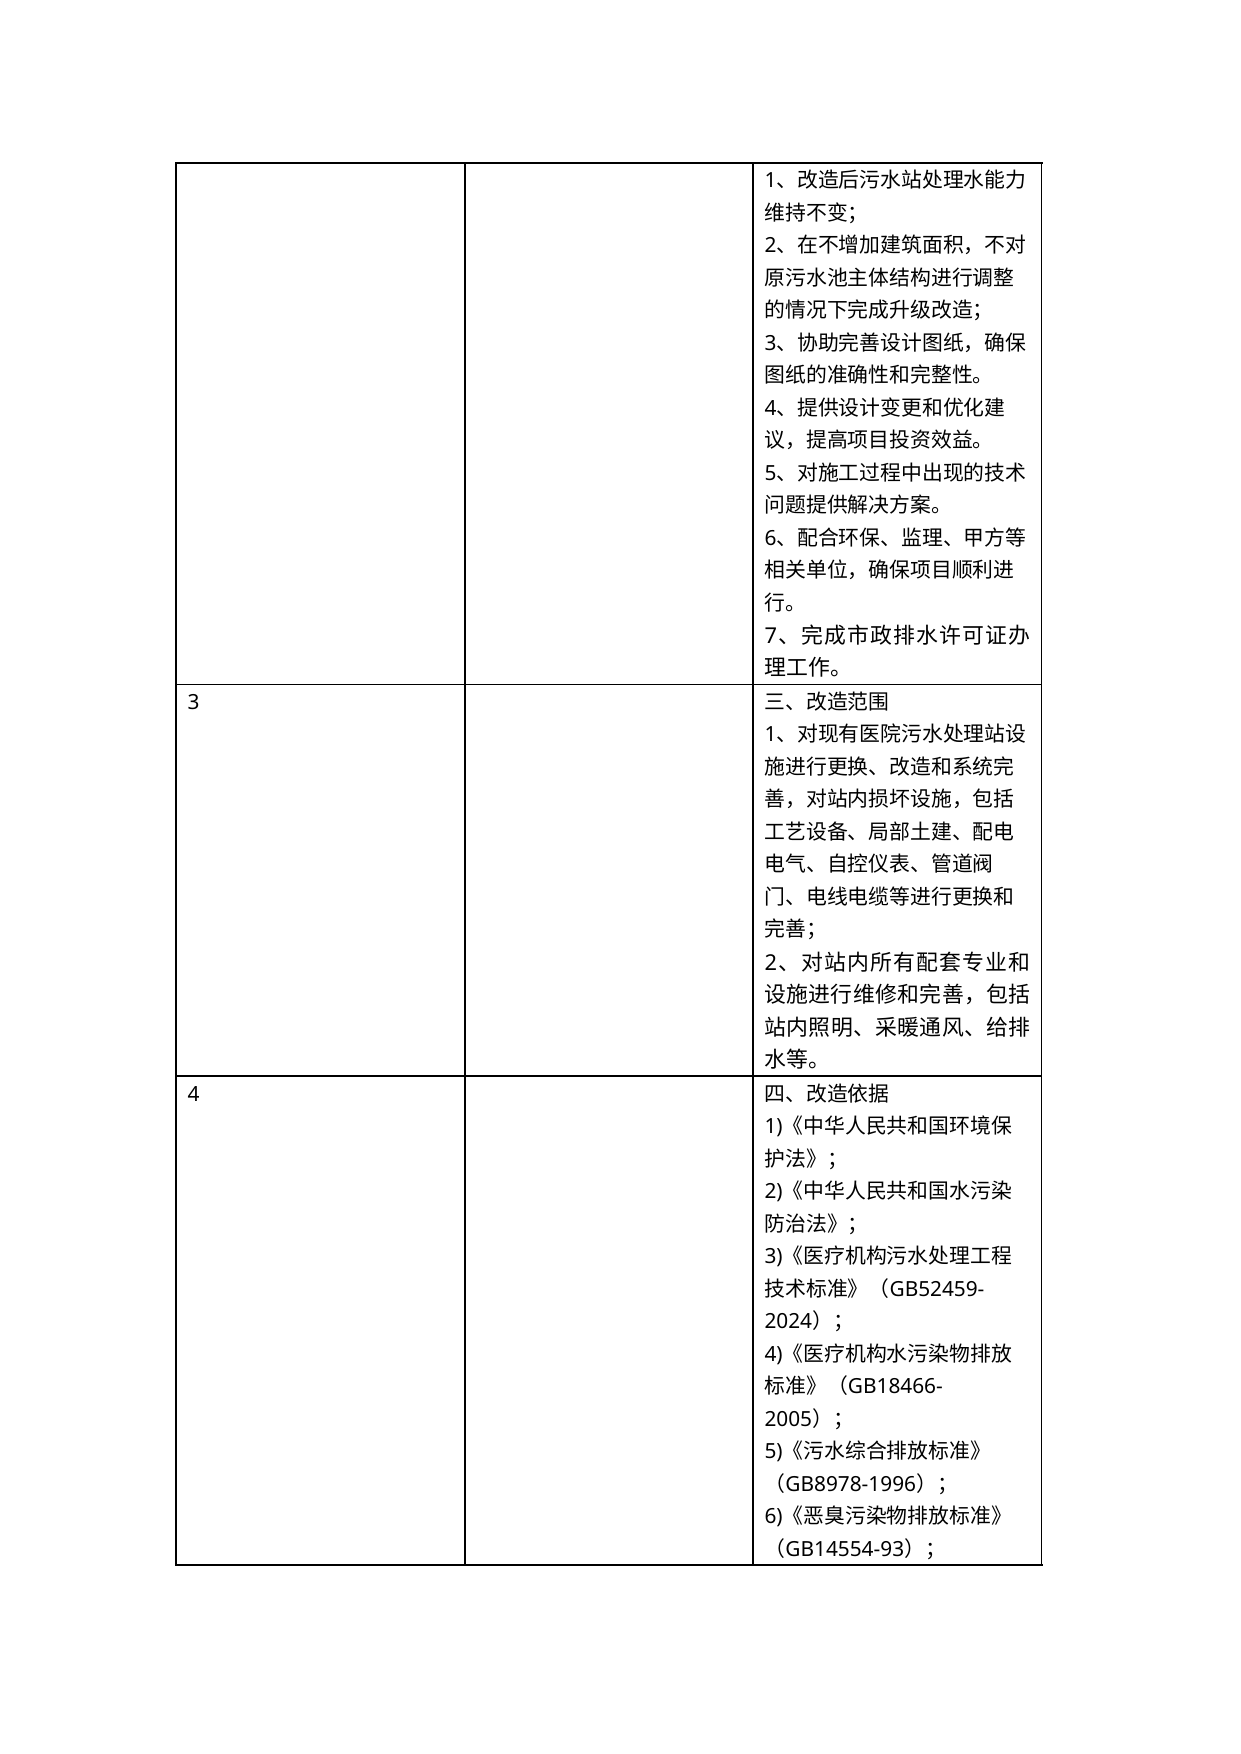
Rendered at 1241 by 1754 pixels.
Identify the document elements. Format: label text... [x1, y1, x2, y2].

table_cell [466, 164, 752, 683]
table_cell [754, 1077, 1041, 1564]
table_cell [754, 164, 1041, 683]
table_cell 3 [177, 685, 464, 1075]
table_cell 三、改造范围 1、对现有医院污水处理站设施进行更换、改造和系统完善，对站内损坏设施，包括工艺设备、局部土建、配电电气、自控仪表、管道阀门、电线电缆等进行更换和完善； 2、对站内所有配套专业和设施进行维修和完善，包括站内照明、采暖通风、给排水等。 [754, 685, 1041, 1075]
table_cell [466, 1077, 752, 1564]
table_cell [466, 685, 752, 1075]
table_cell 2 [177, 164, 464, 683]
table_cell 4 [177, 1077, 464, 1564]
